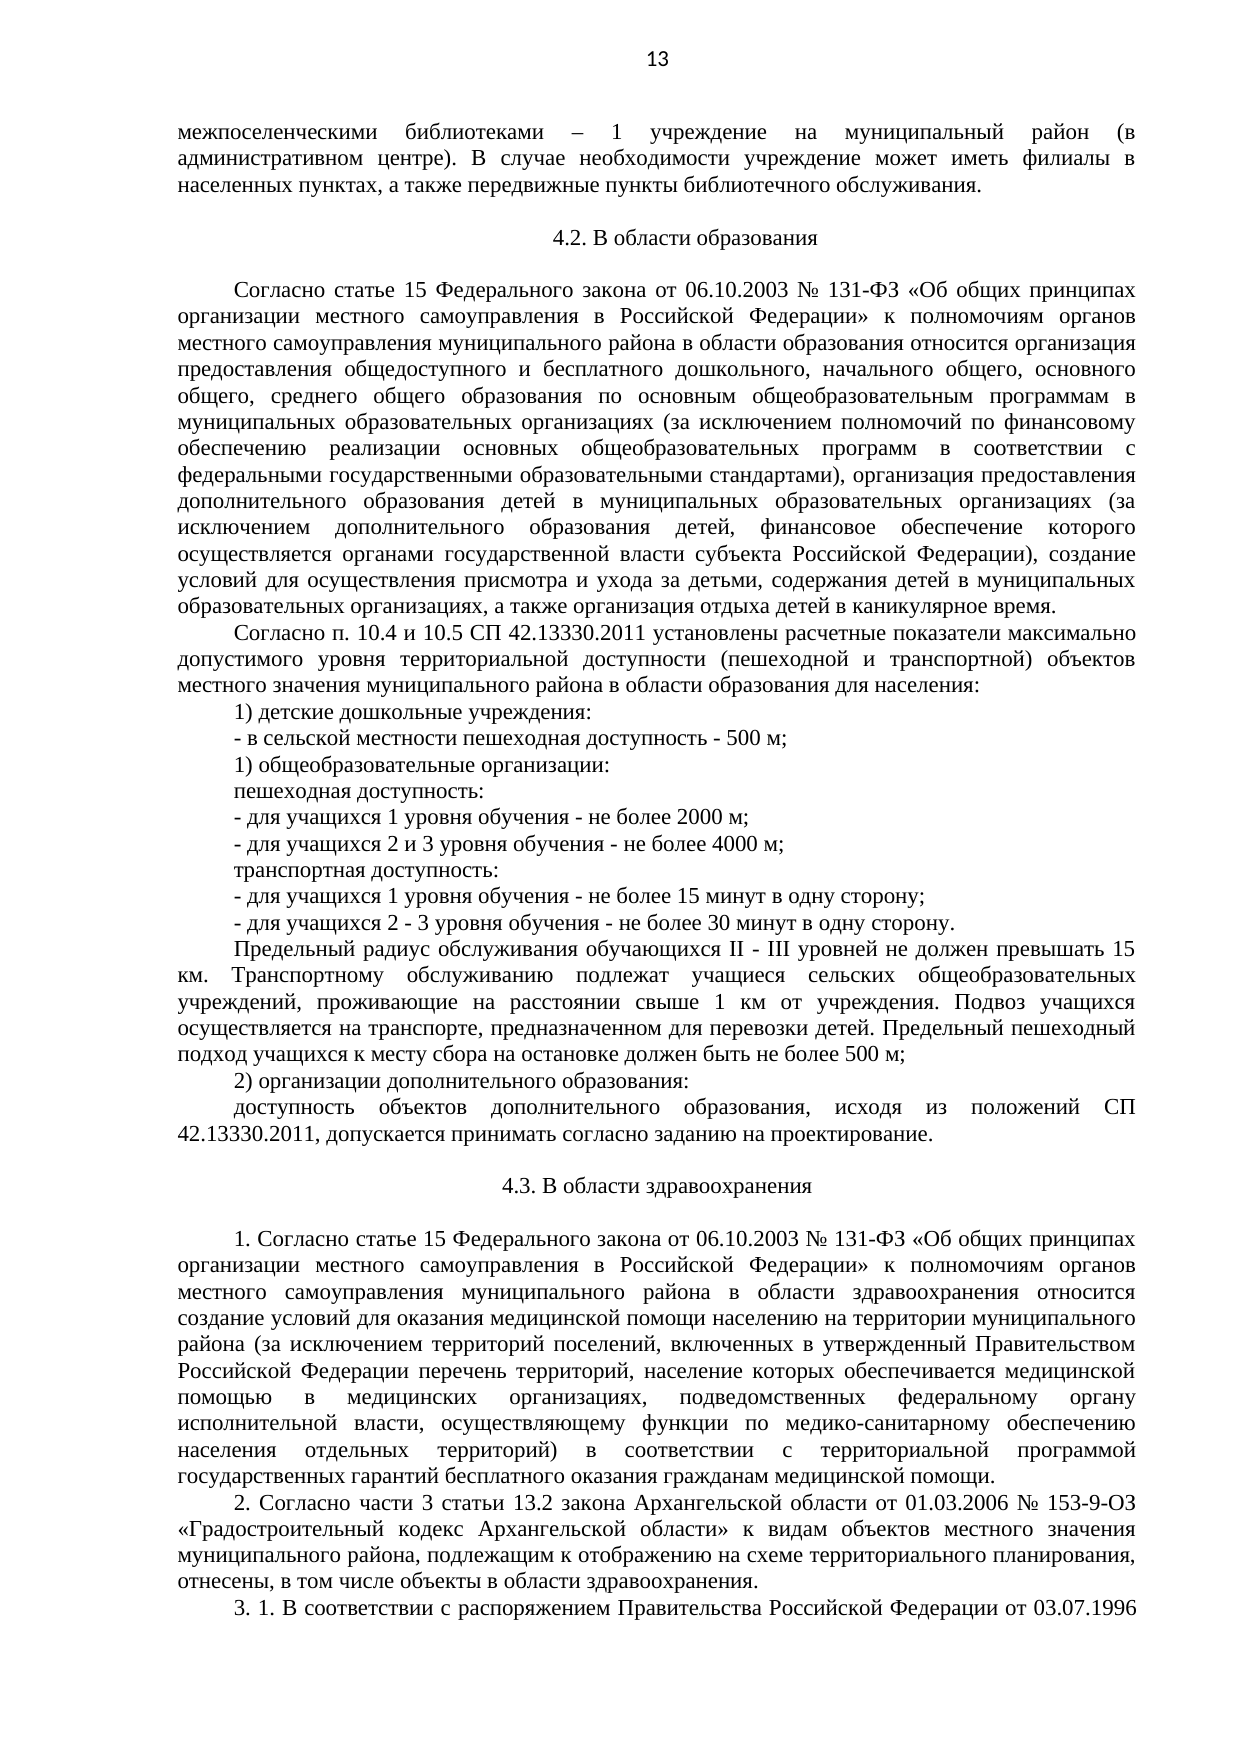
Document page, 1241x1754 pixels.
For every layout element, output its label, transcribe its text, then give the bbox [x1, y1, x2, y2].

text - для учащихся 2 и 3 уровня обучения - не более 4000 м; [177, 830, 1137, 856]
text 1) общеобразовательные организации: [177, 751, 1137, 777]
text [177, 118, 1137, 197]
text пешеходная доступность: [177, 777, 1137, 803]
text - для учащихся 1 уровня обучения - не более 15 минут в одну сторону; [177, 882, 1137, 909]
text доступность объектов дополнительного образования, исходя из положений СП 42.13330.2011, допускается принимать согласно заданию на проектирование. [177, 1093, 1137, 1146]
text 4.3. В области здравоохранения [177, 1172, 1137, 1199]
text Предельный радиус обслуживания обучающихся II - III уровней не должен превышать 15 км. Транспортному обслуживанию подлежат учащиеся сельских общеобразовательных учреждений, проживающие на расстоянии свыше 1 км от учреждения. Подвоз учащихся осуществляется на транспорте, предназначенном для перевозки детей. Предельный пешеходный подход учащихся к месту сбора на остановке должен быть не более 500 м; [177, 935, 1137, 1067]
text - для учащихся 2 - 3 уровня обучения - не более 30 минут в одну сторону. [177, 909, 1137, 935]
text Согласно статье 15 Федерального закона от 06.10.2003 № 131-ФЗ «Об общих принципах организации местного самоуправления в Российской Федерации» к полномочиям органов местного самоуправления муниципального района в области образования относится организация предоставления общедоступного и бесплатного дошкольного, начального общего, основного общего, среднего общего образования по основным общеобразовательным программам в муниципальных образовательных организациях (за исключением полномочий по финансовому обеспечению реализации основных общеобразовательных программ в соответствии с федеральными государственными образовательными стандартами), организация предоставления дополнительного образования детей в муниципальных образовательных организациях (за исключением дополнительного образования детей, финансовое обеспечение которого осуществляется органами государственной власти субъекта Российской Федерации), создание условий для осуществления присмотра и ухода за детьми, содержания детей в муниципальных образовательных организациях, а также организация отдыха детей в каникулярное время. [177, 276, 1137, 619]
text 1) детские дошкольные учреждения: [177, 698, 1137, 724]
text 1. Согласно статье 15 Федерального закона от 06.10.2003 № 131-ФЗ «Об общих принципах организации местного самоуправления в Российской Федерации» к полномочиям органов местного самоуправления муниципального района в области здравоохранения относится создание условий для оказания медицинской помощи населению на территории муниципального района (за исключением территорий поселений, включенных в утвержденный Правительством Российской Федерации перечень территорий, население которых обеспечивается медицинской помощью в медицинских организациях, подведомственных федеральному органу исполнительной власти, осуществляющему функции по медико-санитарному обеспечению населения отдельных территорий) в соответствии с территориальной программой государственных гарантий бесплатного оказания гражданам медицинской помощи. [177, 1225, 1137, 1488]
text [177, 1594, 1137, 1620]
text Согласно п. 10.4 и 10.5 СП 42.13330.2011 установлены расчетные показатели максимально допустимого уровня территориальной доступности (пешеходной и транспортной) объектов местного значения муниципального района в области образования для населения: [177, 619, 1137, 698]
text - для учащихся 1 уровня обучения - не более 2000 м; [177, 803, 1137, 830]
text 4.2. В области образования [177, 223, 1137, 250]
text транспортная доступность: [177, 856, 1137, 882]
text - в сельской местности пешеходная доступность - 500 м; [177, 724, 1137, 751]
text 2) организации дополнительного образования: [177, 1067, 1137, 1093]
text 2. Согласно части 3 статьи 13.2 закона Архангельской области от 01.03.2006 № 153-9-ОЗ «Градостроительный кодекс Архангельской области» к видам объектов местного значения муниципального района, подлежащим к отображению на схеме территориального планирования, отнесены, в том числе объекты в области здравоохранения. [177, 1488, 1137, 1594]
